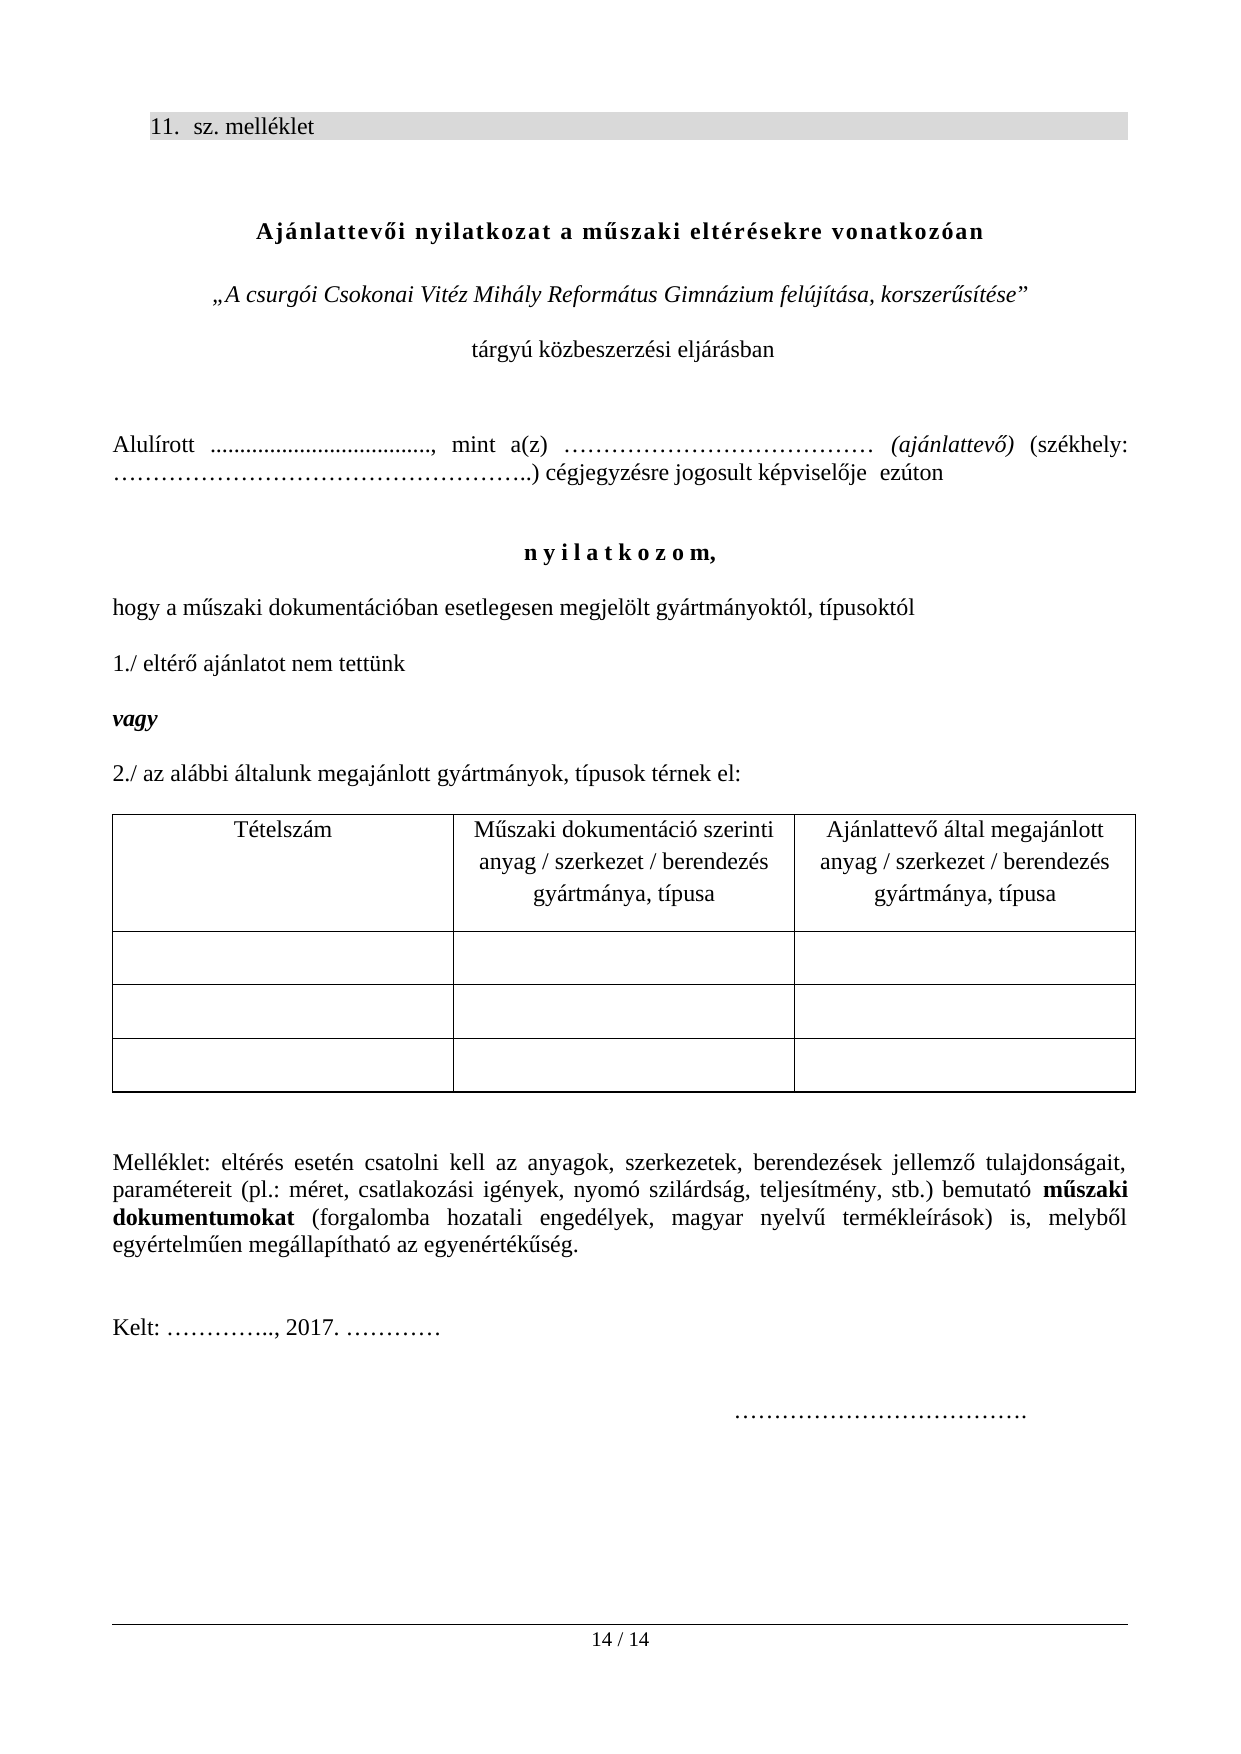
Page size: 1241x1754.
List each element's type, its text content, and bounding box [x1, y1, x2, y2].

text hogy a műszaki dokumentációban esetlegesen megjelölt gyártmányoktól, típusoktól [112, 593, 1128, 621]
table_cell [113, 932, 453, 984]
table_cell [795, 1039, 1135, 1091]
text 2./ az alábbi általunk megajánlott gyártmányok, típusok térnek el: [112, 759, 1128, 787]
text vagy [112, 704, 1128, 731]
table_cell [454, 985, 794, 1038]
text tárgyú közbeszerzési eljárásban [112, 335, 1128, 363]
list sz. melléklet [150, 112, 1128, 140]
table_header Tételszám [113, 815, 453, 931]
table_header Ajánlattevő által megajánlott anyag / szerkezet / berendezés gyártmánya, típusa [795, 815, 1135, 931]
text 1./ eltérő ajánlatot nem tettünk [112, 648, 1128, 676]
text Alulírott ....................................., mint a(z) ………………………………… (ajánlattevő) (székhely: ……………………………………………..) cégjegyzésre jogosult képviselője ezúton [112, 430, 1128, 486]
table_cell [113, 985, 453, 1038]
text „A csurgói Csokonai Vitéz Mihály Református Gimnázium felújítása, korszerűsítése” [112, 280, 1128, 307]
text Melléklet: eltérés esetén csatolni kell az anyagok, szerkezetek, berendezések jellemző tulajdonságait, paramétereit (pl.: méret, csatlakozási igények, nyomó szilárdság, teljesítmény, stb.) bemutató műszaki dokumentumokat (forgalomba hozatali engedélyek, magyar nyelvű termékleírások) is, melyből egyértelműen megállapítható az egyenértékűség. [112, 1148, 1128, 1258]
table_header Műszaki dokumentáció szerinti anyag / szerkezet / berendezés gyártmánya, típusa [454, 815, 794, 931]
title Ajánlattevői nyilatkozat a műszaki eltérésekre vonatkozóan [112, 217, 1128, 245]
table_cell [795, 932, 1135, 984]
table_cell [113, 1039, 453, 1091]
text ………………………………. [112, 1396, 1128, 1424]
text n y i l a t k o z o m, [112, 538, 1128, 566]
table_cell [454, 932, 794, 984]
text Kelt: ………….., 2017. ………… [112, 1313, 1128, 1341]
table_cell [795, 985, 1135, 1038]
table_cell [454, 1039, 794, 1091]
